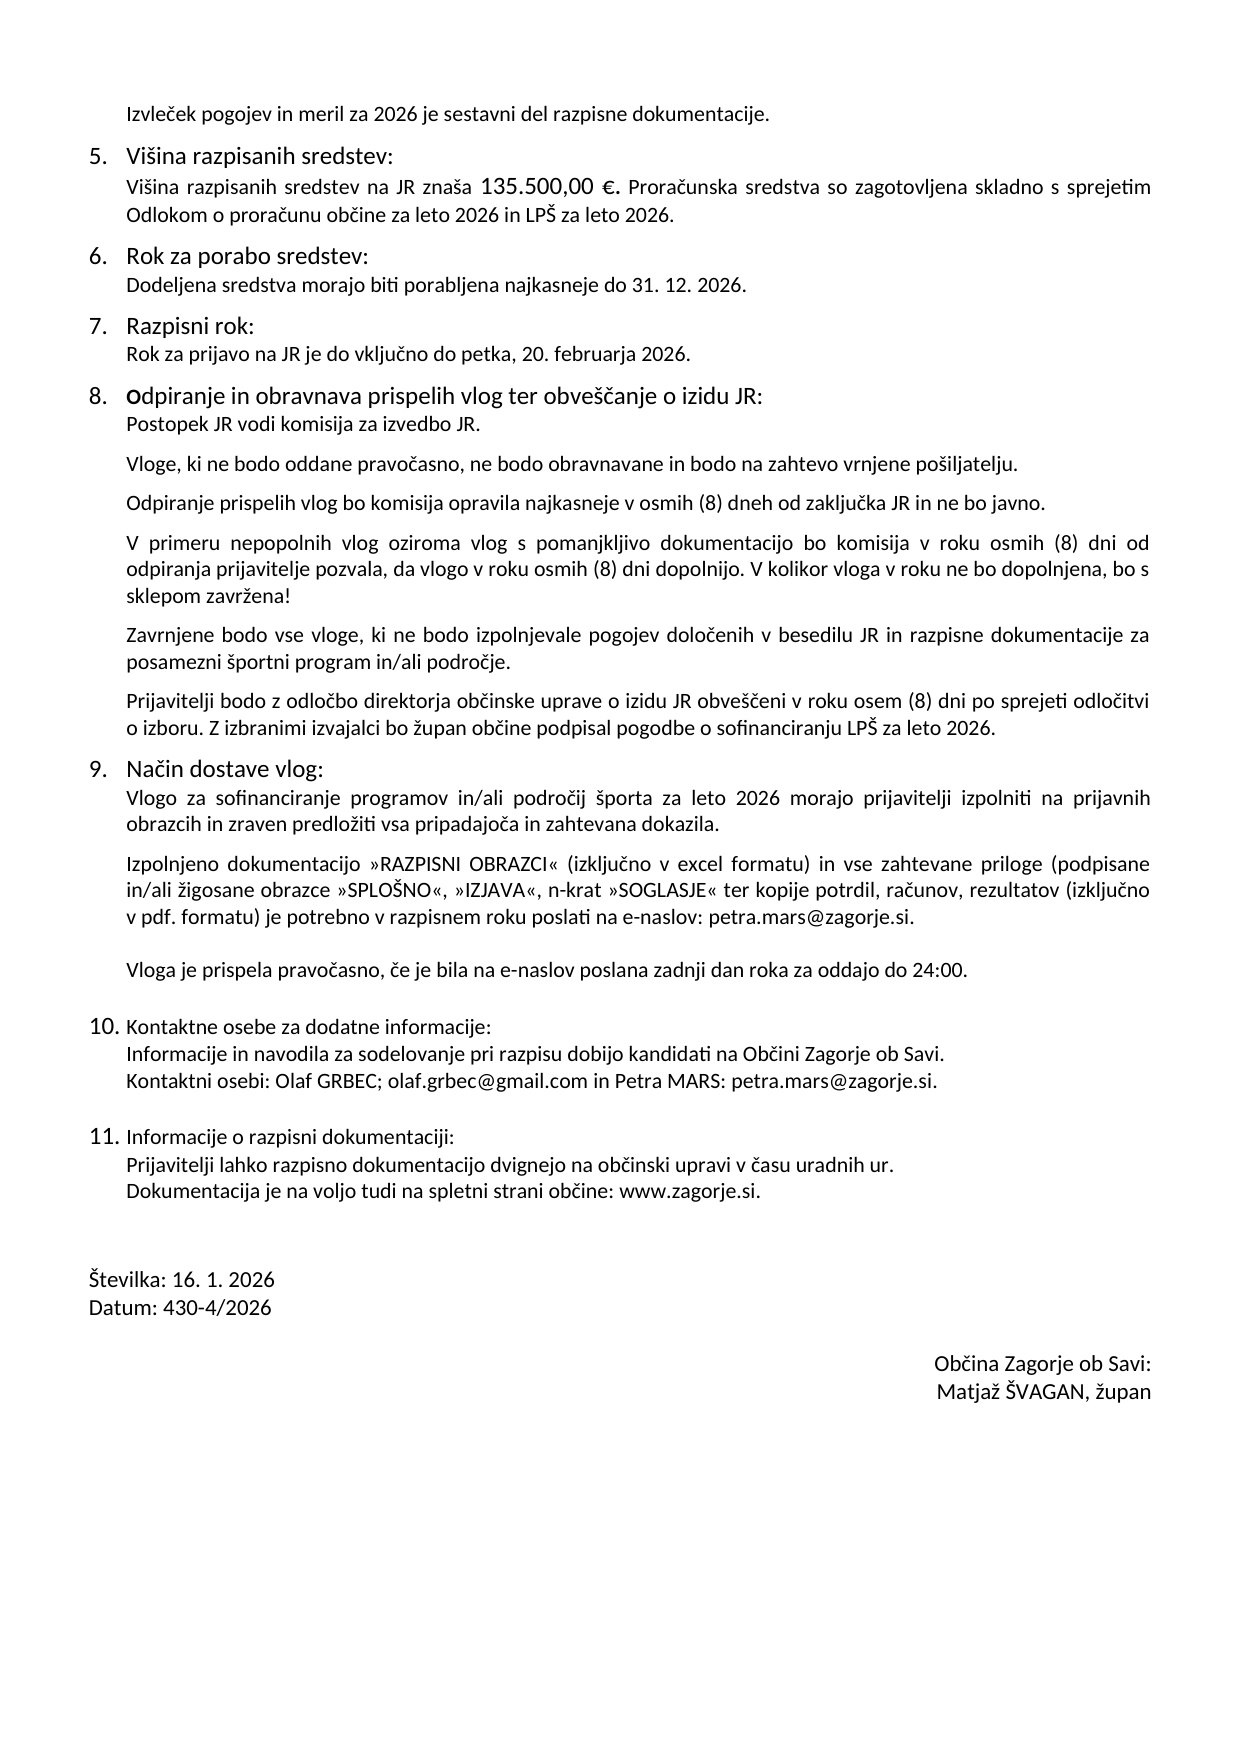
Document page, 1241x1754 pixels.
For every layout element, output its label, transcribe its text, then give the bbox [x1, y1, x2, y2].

text Izpolnjeno dokumentacijo »RAZPISNI OBRAZCI« (izključno v excel formatu) in vse zahtevane priloge (podpisane in/ali žigosane obrazce »SPLOŠNO«, »IZJAVA«, n-krat »SOGLASJE« ter kopije potrdil, računov, rezultatov (izključno v pdf. formatu) je potrebno v razpisnem roku poslati na e-naslov: petra.mars@zagorje.si. [126, 850, 1152, 930]
list Kontaktne osebe za dodatne informacije: [89, 1010, 1152, 1041]
list Rok za porabo sredstev: [89, 240, 1152, 271]
text Zavrnjene bodo vse vloge, ki ne bodo izpolnjevale pogojev določenih v besedilu JR in razpisne dokumentacije za posamezni športni program in/ali področje. [126, 621, 1152, 675]
text Informacije in navodila za sodelovanje pri razpisu dobijo kandidati na Občini Zagorje ob Savi. [126, 1041, 1152, 1067]
text Matjaž ŠVAGAN, župan [531, 1377, 1152, 1405]
text Številka: 16. 1. 2026 [89, 1265, 1152, 1293]
list Dokumentacija je na voljo tudi na spletni strani občine: www.zagorje.si. [126, 1178, 1152, 1204]
text Vloga je prispela pravočasno, če je bila na e-naslov poslana zadnji dan roka za oddajo do 24:00. [126, 957, 1152, 983]
text Rok za prijavo na JR je do vključno do petka, 20. februarja 2026. [89, 341, 1152, 367]
text Postopek JR vodi komisija za izvedbo JR. [126, 411, 1152, 437]
list Vlogo za sofinanciranje programov in/ali področij športa za leto 2026 morajo prijavitelji izpolniti na prijavnih obrazcih in zraven predložiti vsa pripadajoča in zahtevana dokazila. [126, 784, 1152, 837]
text Kontaktni osebi: Olaf GRBEC; olaf.grbec@gmail.com in Petra MARS: petra.mars@zagorje.si. [126, 1067, 1152, 1094]
text Vloge, ki ne bodo oddane pravočasno, ne bodo obravnavane in bodo na zahtevo vrnjene pošiljatelju. [126, 450, 1152, 477]
text Odpiranje prispelih vlog bo komisija opravila najkasneje v osmih (8) dneh od zaključka JR in ne bo javno. [126, 489, 1152, 516]
text Občina Zagorje ob Savi: [89, 1349, 1152, 1377]
list Višina razpisanih sredstev na JR znaša 135.500,00 €. Proračunska sredstva so zagotovljena skladno s sprejetim Odlokom o proračunu občine za leto 2026 in LPŠ za leto 2026. [126, 170, 1152, 227]
text Datum: 430-4/2026 [89, 1293, 1152, 1321]
list Razpisni rok: [89, 310, 1152, 341]
list Višina razpisanih sredstev: [89, 140, 1152, 170]
text Prijavitelji bodo z odločbo direktorja občinske uprave o izidu JR obveščeni v roku osem (8) dni po sprejeti odločitvi o izboru. Z izbranimi izvajalci bo župan občine podpisal pogodbe o sofinanciranju LPŠ za leto 2026. [126, 687, 1152, 741]
text Dodeljena sredstva morajo biti porabljena najkasneje do 31. 12. 2026. [89, 271, 1152, 297]
text Izvleček pogojev in meril za 2026 je sestavni del razpisne dokumentacije. [126, 100, 1152, 127]
list Prijavitelji lahko razpisno dokumentacijo dvignejo na občinski upravi v času uradnih ur. [126, 1151, 1152, 1178]
list Način dostave vlog: [89, 753, 1152, 784]
list Odpiranje in obravnava prispelih vlog ter obveščanje o izidu JR: [89, 380, 1152, 411]
text V primeru nepopolnih vlog oziroma vlog s pomanjkljivo dokumentacijo bo komisija v roku osmih (8) dni od odpiranja prijavitelje pozvala, da vlogo v roku osmih (8) dni dopolnijo. V kolikor vloga v roku ne bo dopolnjena, bo s sklepom zavržena! [126, 529, 1152, 609]
list Informacije o razpisni dokumentaciji: [89, 1121, 1152, 1151]
